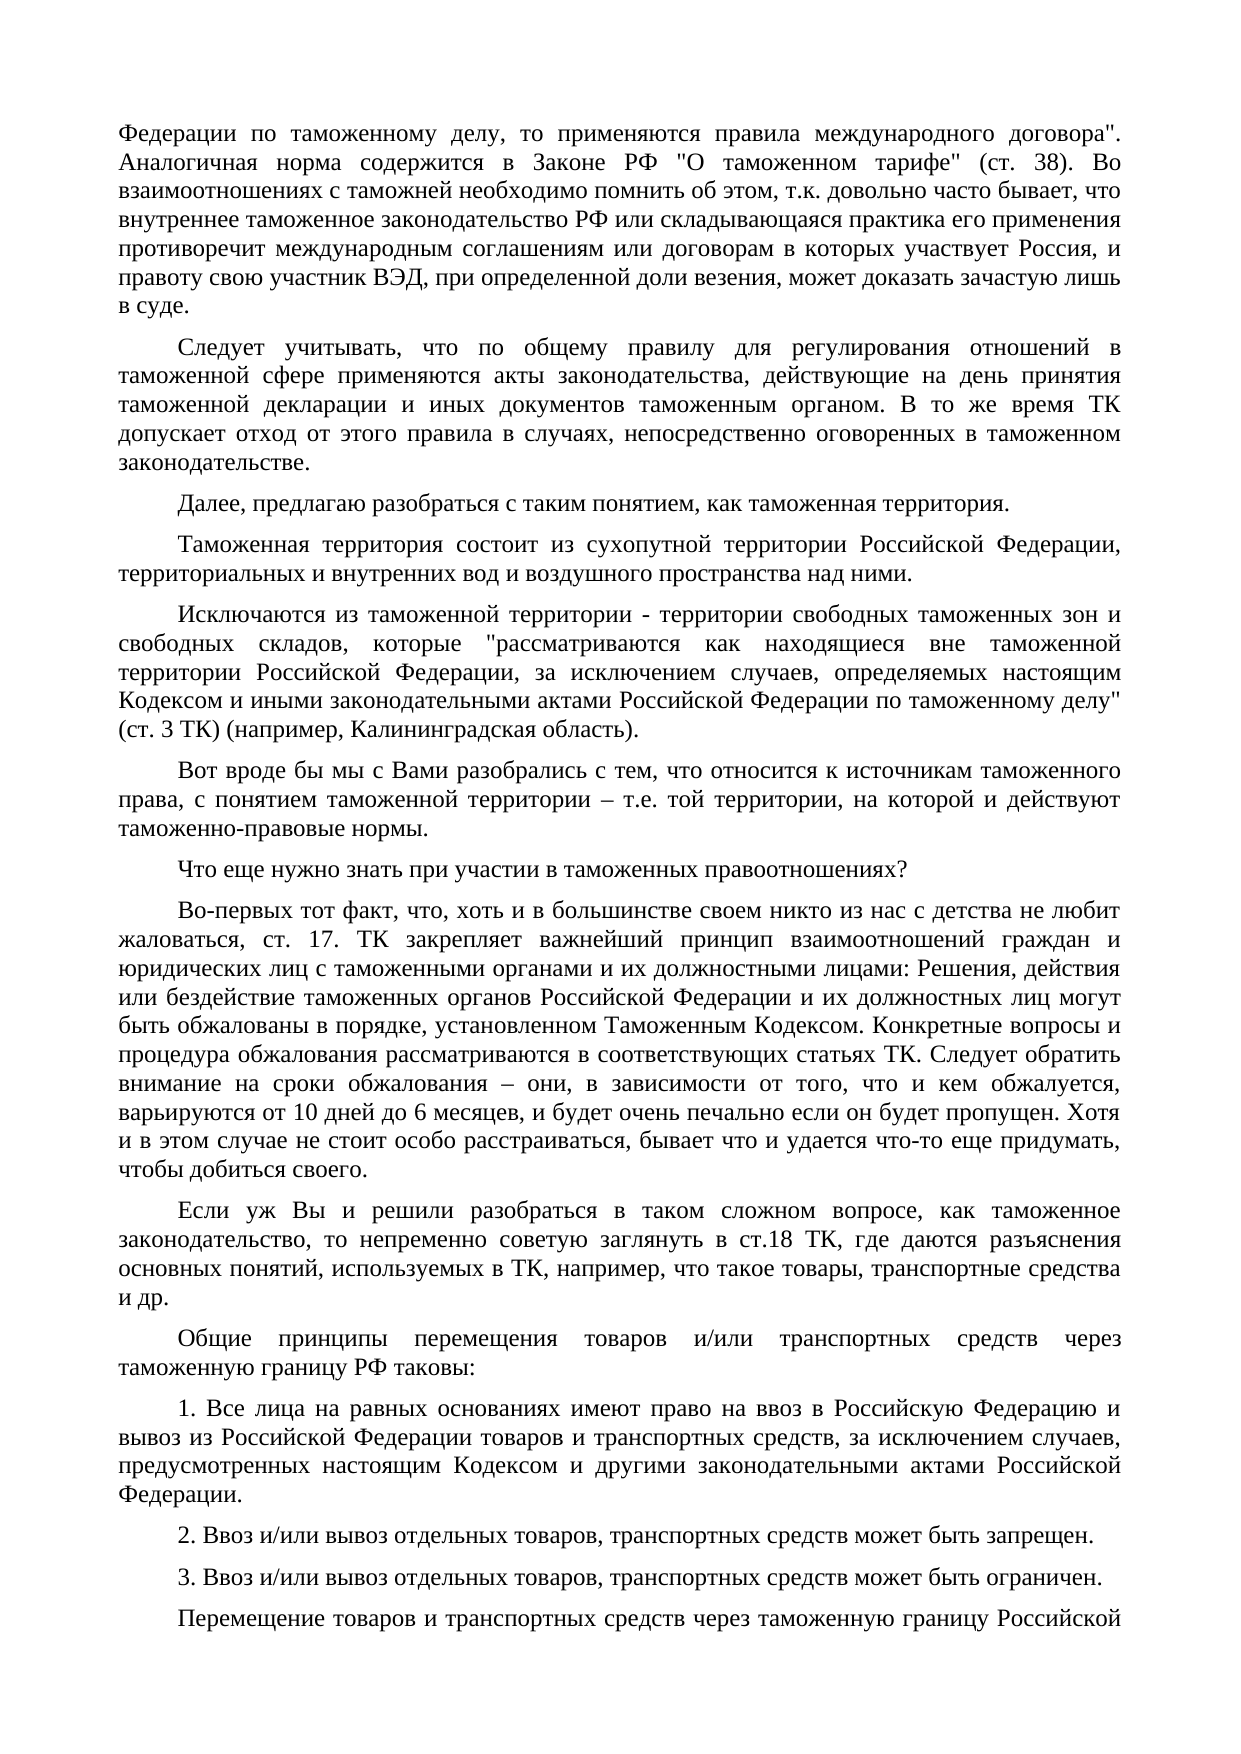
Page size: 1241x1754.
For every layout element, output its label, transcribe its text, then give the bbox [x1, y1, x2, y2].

text Далее, предлагаю разобраться с таким понятием, как таможенная территория. [118, 488, 1122, 517]
text Если уж Вы и решили разобраться в таком сложном вопросе, как таможенное законодательство, то непременно советую заглянуть в ст.18 ТК, где даются разъяснения основных понятий, используемых в ТК, например, что такое товары, транспортные средства и др. [118, 1196, 1122, 1311]
text 1. Все лица на равных основаниях имеют право на ввоз в Российскую Федерацию и вывоз из Российской Федерации товаров и транспортных средств, за исключением случаев, предусмотренных настоящим Кодексом и другими законодательными актами Российской Федерации. [118, 1393, 1122, 1508]
text 2. Ввоз и/или вывоз отдельных товаров, транспортных средств может быть запрещен. [118, 1521, 1122, 1549]
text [118, 118, 1122, 319]
text 3. Ввоз и/или вывоз отдельных товаров, транспортных средств может быть ограничен. [118, 1562, 1122, 1591]
text Что еще нужно знать при участии в таможенных правоотношениях? [118, 854, 1122, 883]
text Таможенная территория состоит из сухопутной территории Российской Федерации, территориальных и внутренних вод и воздушного пространства над ними. [118, 529, 1122, 587]
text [118, 1603, 1122, 1632]
text Вот вроде бы мы с Вами разобрались с тем, что относится к источникам таможенного права, с понятием таможенной территории – т.е. той территории, на которой и действуют таможенно-правовые нормы. [118, 756, 1122, 842]
text Исключаются из таможенной территории - территории свободных таможенных зон и свободных складов, которые "рассматриваются как находящиеся вне таможенной территории Российской Федерации, за исключением случаев, определяемых настоящим Кодексом и иными законодательными актами Российской Федерации по таможенному делу" (ст. 3 ТК) (например, Калининградская область). [118, 599, 1122, 743]
text Во-первых тот факт, что, хоть и в большинстве своем никто из нас с детства не любит жаловаться, ст. 17. ТК закрепляет важнейший принцип взаимоотношений граждан и юридических лиц с таможенными органами и их должностными лицами: Решения, действия или бездействие таможенных органов Российской Федерации и их должностных лиц могут быть обжалованы в порядке, установленном Таможенным Кодексом. Конкретные вопросы и процедура обжалования рассматриваются в соответствующих статьях ТК. Следует обратить внимание на сроки обжалования – они, в зависимости от того, что и кем обжалуется, варьируются от 10 дней до 6 месяцев, и будет очень печально если он будет пропущен. Хотя и в этом случае не стоит особо расстраиваться, бывает что и удается что-то еще придумать, чтобы добиться своего. [118, 896, 1122, 1183]
text Следует учитывать, что по общему правилу для регулирования отношений в таможенной сфере применяются акты законодательства, действующие на день принятия таможенной декларации и иных документов таможенным органом. В то же время ТК допускает отход от этого правила в случаях, непосредственно оговоренных в таможенном законодательстве. [118, 332, 1122, 476]
text Общие принципы перемещения товаров и/или транспортных средств через таможенную границу РФ таковы: [118, 1323, 1122, 1381]
